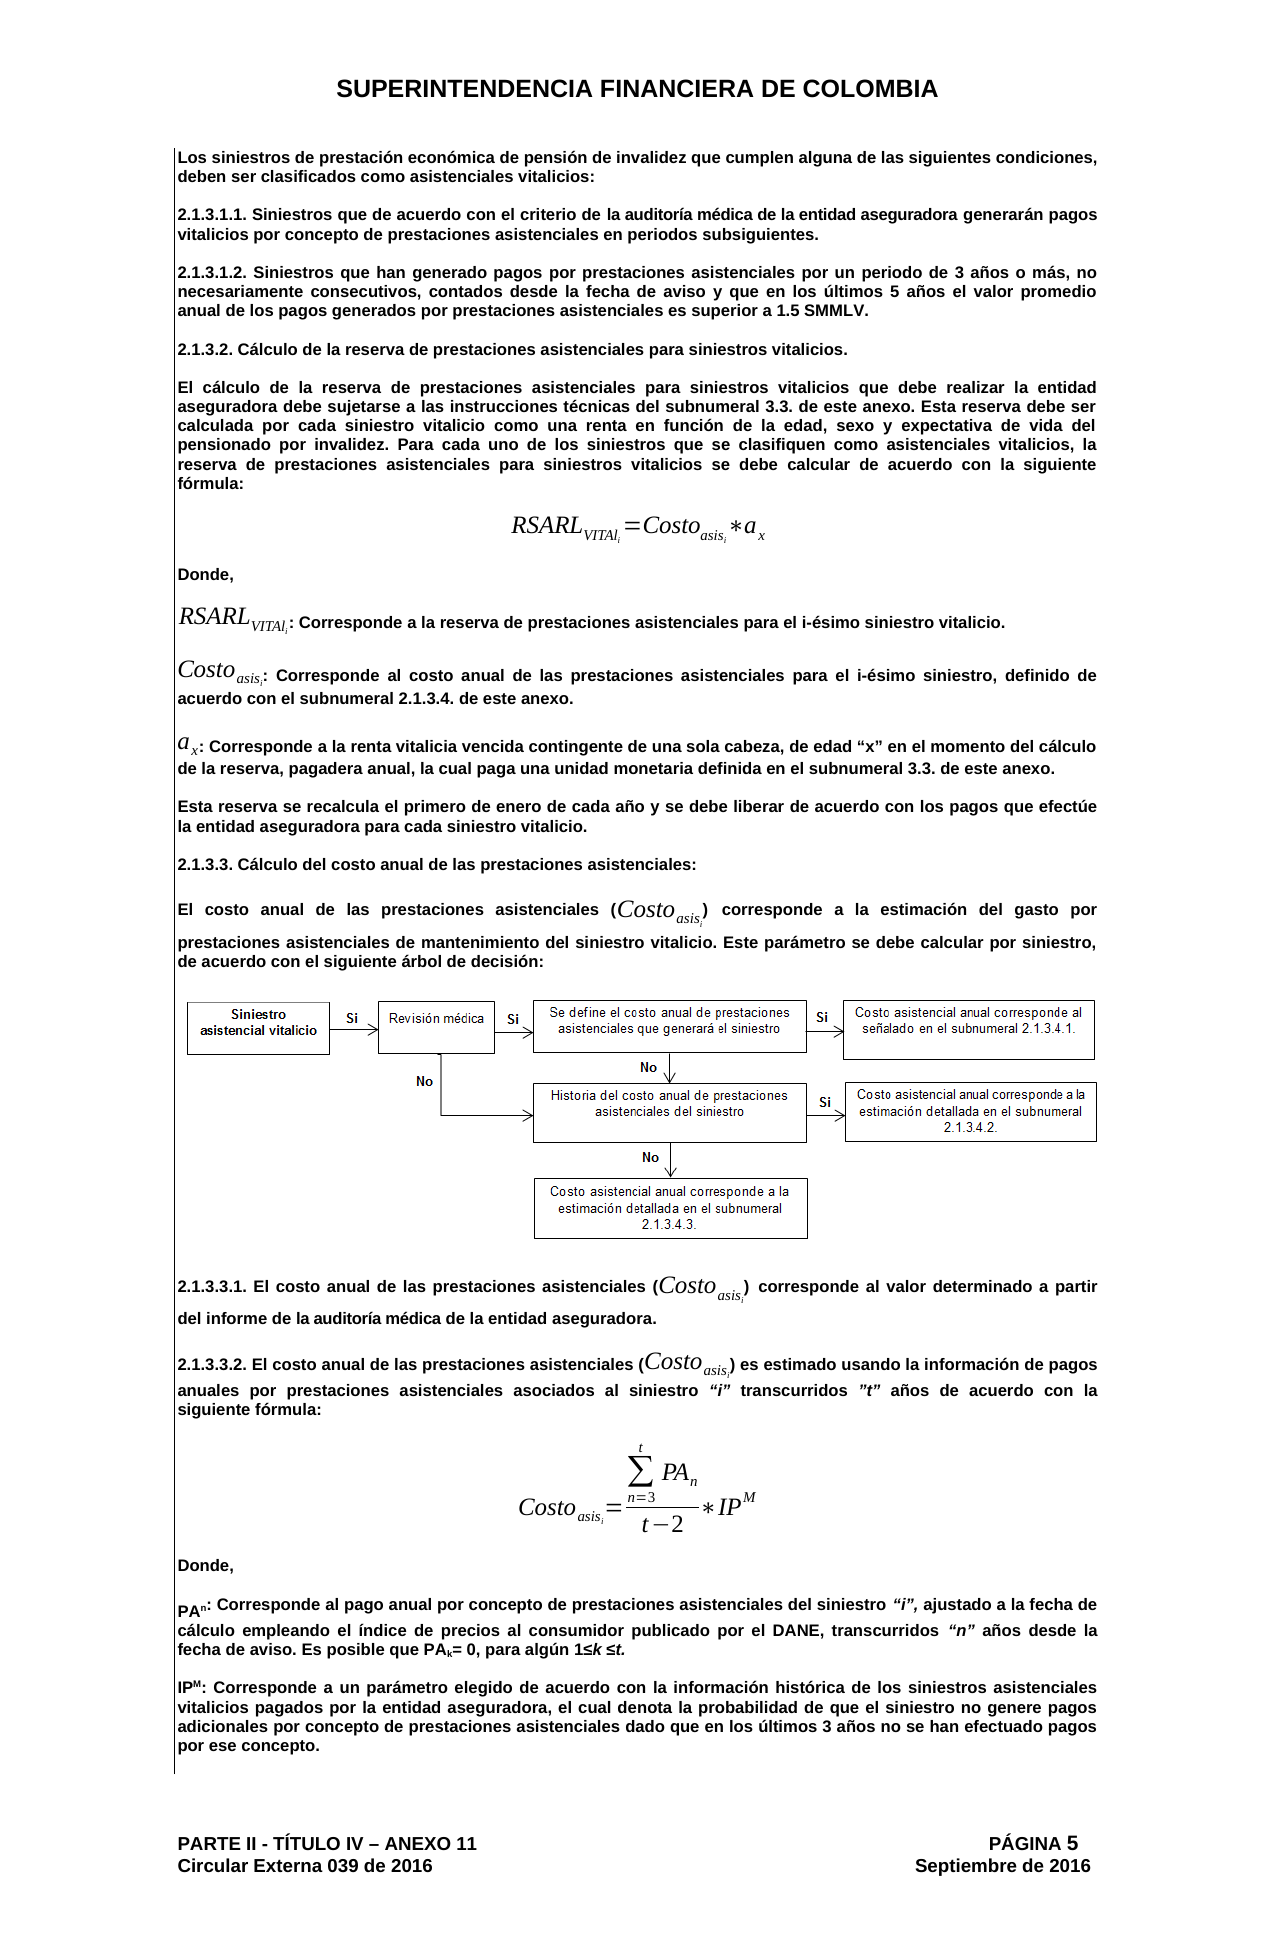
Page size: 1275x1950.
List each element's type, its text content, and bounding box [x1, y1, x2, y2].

text Esta reserva se recalcula el primero de enero de cada año y se debe liberar de acuerdo con los pagos que efectúe la entidad aseguradora para cada siniestro vitalicio. [177, 797, 1098, 836]
text PAn: Corresponde al pago anual por concepto de prestaciones asistenciales del siniestro “i”, ajustado a la fecha de cálculo empleando el índice de precios al consumidor publicado por el DANE, transcurridos “n” años desde la fecha de aviso. Es posible que PAk= 0, para algún 1≤k ≤t. [177, 1594, 1098, 1659]
text Donde, [177, 564, 1098, 584]
text 2.1.3.3.1. El costo anual de las prestaciones asistenciales () corresponde al valor determinado a partir del informe de la auditoría médica de la entidad aseguradora. [177, 1269, 1098, 1328]
text 2.1.3.1.1. Siniestros que de acuerdo con el criterio de la auditoría médica de la entidad aseguradora generarán pagos vitalicios por concepto de prestaciones asistenciales en periodos subsiguientes. [177, 205, 1098, 243]
text 2.1.3.1.2. Siniestros que han generado pagos por prestaciones asistenciales por un periodo de 3 años o más, no necesariamente consecutivos, contados desde la fecha de aviso y que en los últimos 5 años el valor promedio anual de los pagos generados por prestaciones asistenciales es superior a 1.5 SMMLV. [177, 263, 1098, 320]
text 2.1.3.3.2. El costo anual de las prestaciones asistenciales () es estimado usando la información de pagos anuales por prestaciones asistenciales asociados al siniestro “i” transcurridos ”t” años de acuerdo con la siguiente fórmula: [177, 1347, 1098, 1419]
text 2.1.3.3. Cálculo del costo anual de las prestaciones asistenciales: [177, 855, 1098, 874]
text : Corresponde a la renta vitalicia vencida contingente de una sola cabeza, de edad “x” en el momento del cálculo de la reserva, pagadera anual, la cual paga una unidad monetaria definida en el subnumeral 3.3. de este anexo. [177, 727, 1098, 778]
text : Corresponde al costo anual de las prestaciones asistenciales para el i-ésimo siniestro, definido de acuerdo con el subnumeral 2.1.3.4. de este anexo. [177, 656, 1098, 708]
text El costo anual de las prestaciones asistenciales () corresponde a la estimación del gasto por prestaciones asistenciales de mantenimiento del siniestro vitalicio. Este parámetro se debe calcular por siniestro, de acuerdo con el siguiente árbol de decisión: [177, 893, 1098, 971]
text : Corresponde a la reserva de prestaciones asistenciales para el i-ésimo siniestro vitalicio. [177, 603, 1098, 636]
text Los siniestros de prestación económica de pensión de invalidez que cumplen alguna de las siguientes condiciones, deben ser clasificados como asistenciales vitalicios: [177, 148, 1098, 186]
text Donde, [177, 1556, 1098, 1575]
text El cálculo de la reserva de prestaciones asistenciales para siniestros vitalicios que debe realizar la entidad aseguradora debe sujetarse a las instrucciones técnicas del subnumeral 3.3. de este anexo. Esta reserva debe ser calculada por cada siniestro vitalicio como una renta en función de la edad, sexo y expectativa de vida del pensionado por invalidez. Para cada uno de los siniestros que se clasifiquen como asistenciales vitalicios, la reserva de prestaciones asistenciales para siniestros vitalicios se debe calcular de acuerdo con la siguiente fórmula: [177, 378, 1098, 493]
text IPM: Corresponde a un parámetro elegido de acuerdo con la información histórica de los siniestros asistenciales vitalicios pagados por la entidad aseguradora, el cual denota la probabilidad de que el siniestro no genere pagos adicionales por concepto de prestaciones asistenciales dado que en los últimos 3 años no se han efectuado pagos por ese concepto. [177, 1678, 1098, 1755]
text 2.1.3.2. Cálculo de la reserva de prestaciones asistenciales para siniestros vitalicios. [177, 339, 1098, 358]
picture [177, 990, 1103, 1251]
